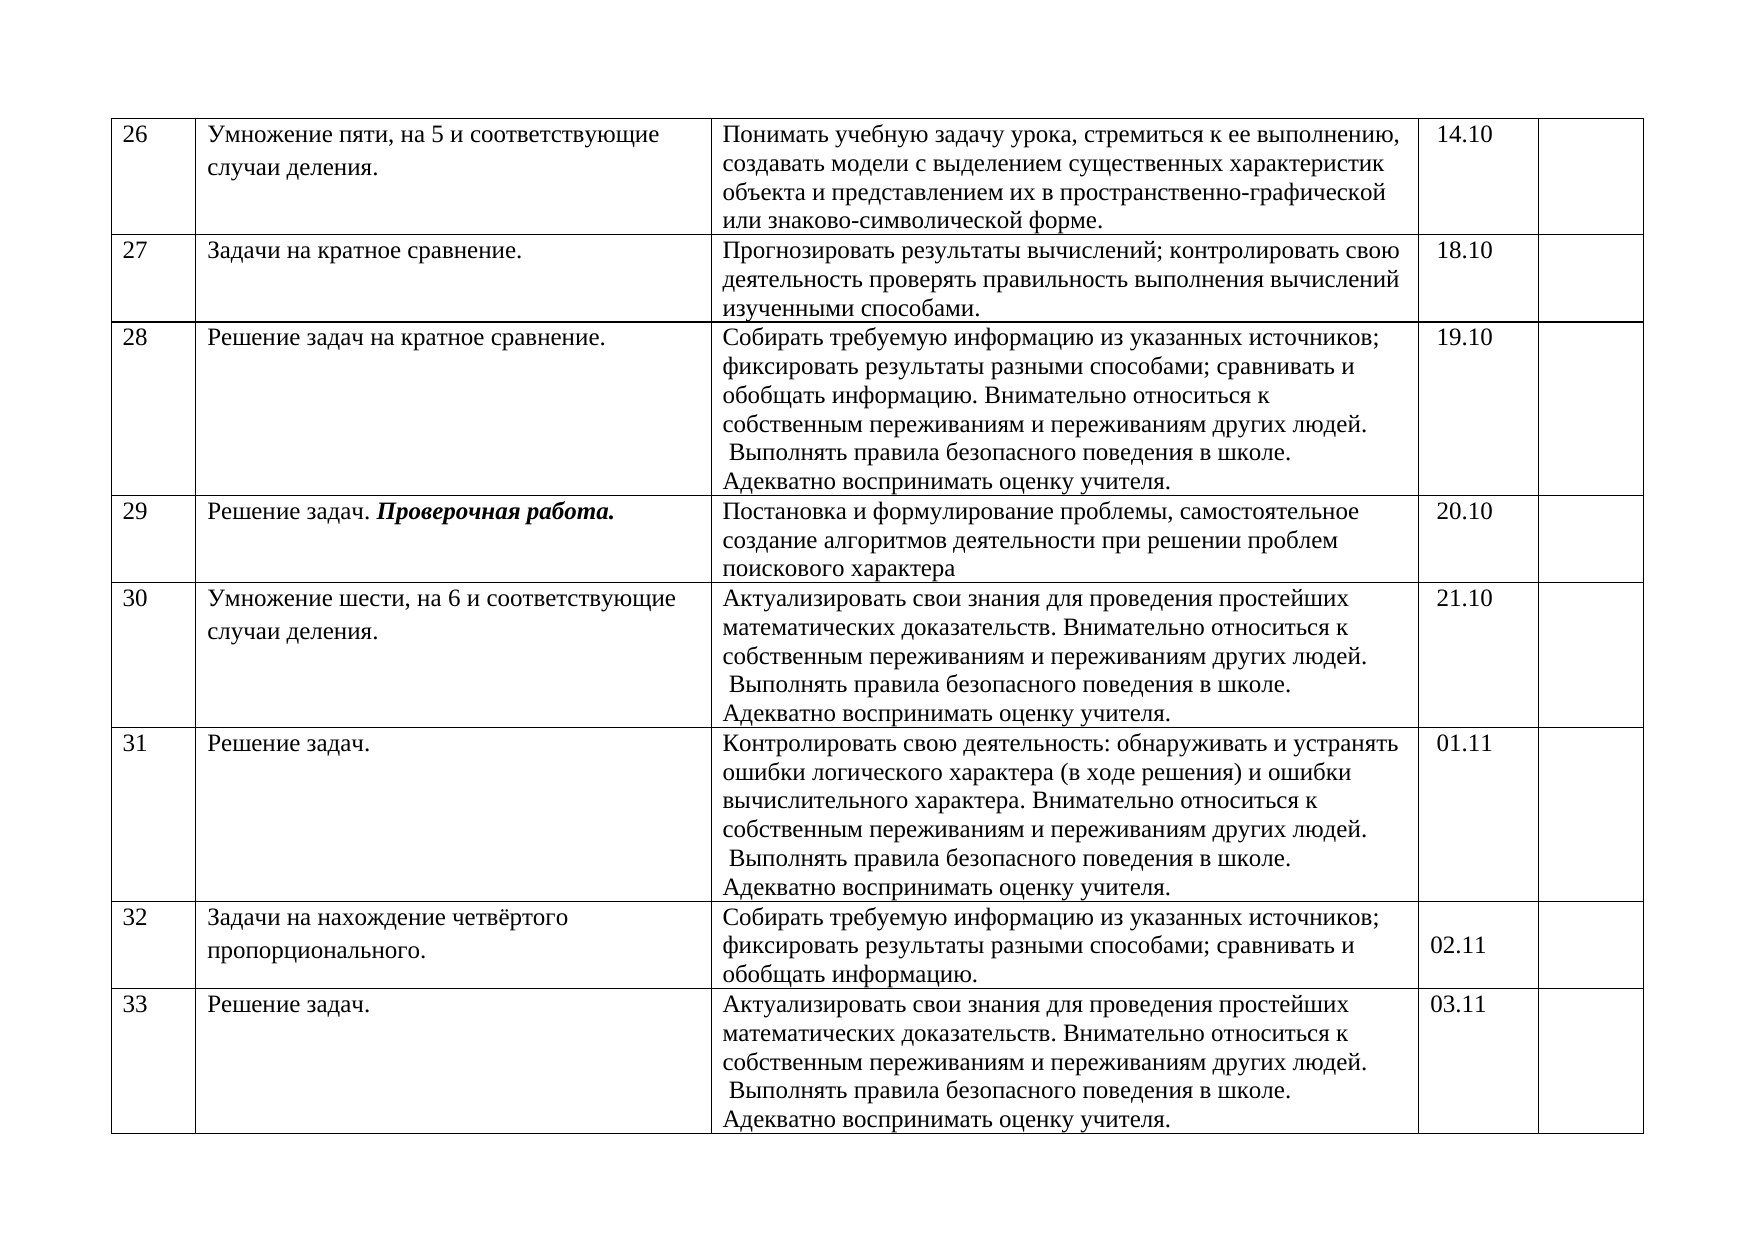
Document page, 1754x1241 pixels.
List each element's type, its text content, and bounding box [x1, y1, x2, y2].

table_cell [1539, 119, 1643, 234]
table_cell 31 [112, 728, 195, 901]
table_cell 01.11 [1419, 728, 1538, 901]
table_cell 21.10 [1419, 583, 1538, 727]
table_cell 02.11 [1419, 902, 1538, 988]
table_cell 33 [112, 989, 195, 1133]
table_cell Понимать учебную задачу урока, стремиться к ее выполнению, создавать модели с выделением существенных характеристик объекта и представлением их в пространственно-графической или знаково-символической форме. [712, 119, 1418, 234]
table_cell 03.11 [1419, 989, 1538, 1133]
table_cell [1539, 728, 1643, 901]
table_cell [1539, 323, 1643, 495]
table_cell 32 [112, 902, 195, 988]
table_cell 20.10 [1419, 496, 1538, 582]
table_cell [1539, 235, 1643, 321]
table_cell 14.10 [1419, 119, 1538, 234]
table_cell [1539, 496, 1643, 582]
table_cell Умножение пяти, на 5 и соответствующие случаи деления. [196, 119, 711, 234]
table_cell Задачи на кратное сравнение. [196, 235, 711, 321]
table_cell Решение задач на кратное сравнение. [196, 323, 711, 495]
table_cell Решение задач. [196, 728, 711, 901]
table_cell Умножение шести, на 6 и соответствующие случаи деления. [196, 583, 711, 727]
table_cell Собирать требуемую информацию из указанных источников; фиксировать результаты разными способами; сравнивать и обобщать информацию. Внимательно относиться к собственным переживаниям и переживаниям других людей. Выполнять правила безопасного поведения в школе. Адекватно воспринимать оценку учителя. [712, 323, 1418, 495]
table_cell Решение задач. Проверочная работа. [196, 496, 711, 582]
table_cell 19.10 [1419, 323, 1538, 495]
table_cell 30 [112, 583, 195, 727]
table_cell [1539, 989, 1643, 1133]
table_cell Актуализировать свои знания для проведения простейших математических доказательств. Внимательно относиться к собственным переживаниям и переживаниям других людей. Выполнять правила безопасного поведения в школе. Адекватно воспринимать оценку учителя. [712, 583, 1418, 727]
table_cell 28 [112, 323, 195, 495]
table_cell 29 [112, 496, 195, 582]
table_cell 26 [112, 119, 195, 234]
table_cell 27 [112, 235, 195, 321]
table_cell 18.10 [1419, 235, 1538, 321]
table_cell [1539, 583, 1643, 727]
table_cell Прогнозировать результаты вычислений; контролировать свою деятельность проверять правильность выполнения вычислений изученными способами. [712, 235, 1418, 321]
table_cell Решение задач. [196, 989, 711, 1133]
table_cell Актуализировать свои знания для проведения простейших математических доказательств. Внимательно относиться к собственным переживаниям и переживаниям других людей. Выполнять правила безопасного поведения в школе. Адекватно воспринимать оценку учителя. [712, 989, 1418, 1133]
table_cell [1539, 902, 1643, 988]
table_cell Контролировать свою деятельность: обнаруживать и устранять ошибки логического характера (в ходе решения) и ошибки вычислительного характера. Внимательно относиться к собственным переживаниям и переживаниям других людей. Выполнять правила безопасного поведения в школе. Адекватно воспринимать оценку учителя. [712, 728, 1418, 901]
table_cell Собирать требуемую информацию из указанных источников; фиксировать результаты разными способами; сравнивать и обобщать информацию. [712, 902, 1418, 988]
table_cell Постановка и формулирование проблемы, самостоятельное создание алгоритмов деятельности при решении проблем поискового характера [712, 496, 1418, 582]
table_cell Задачи на нахождение четвёртого пропорционального. [196, 902, 711, 988]
